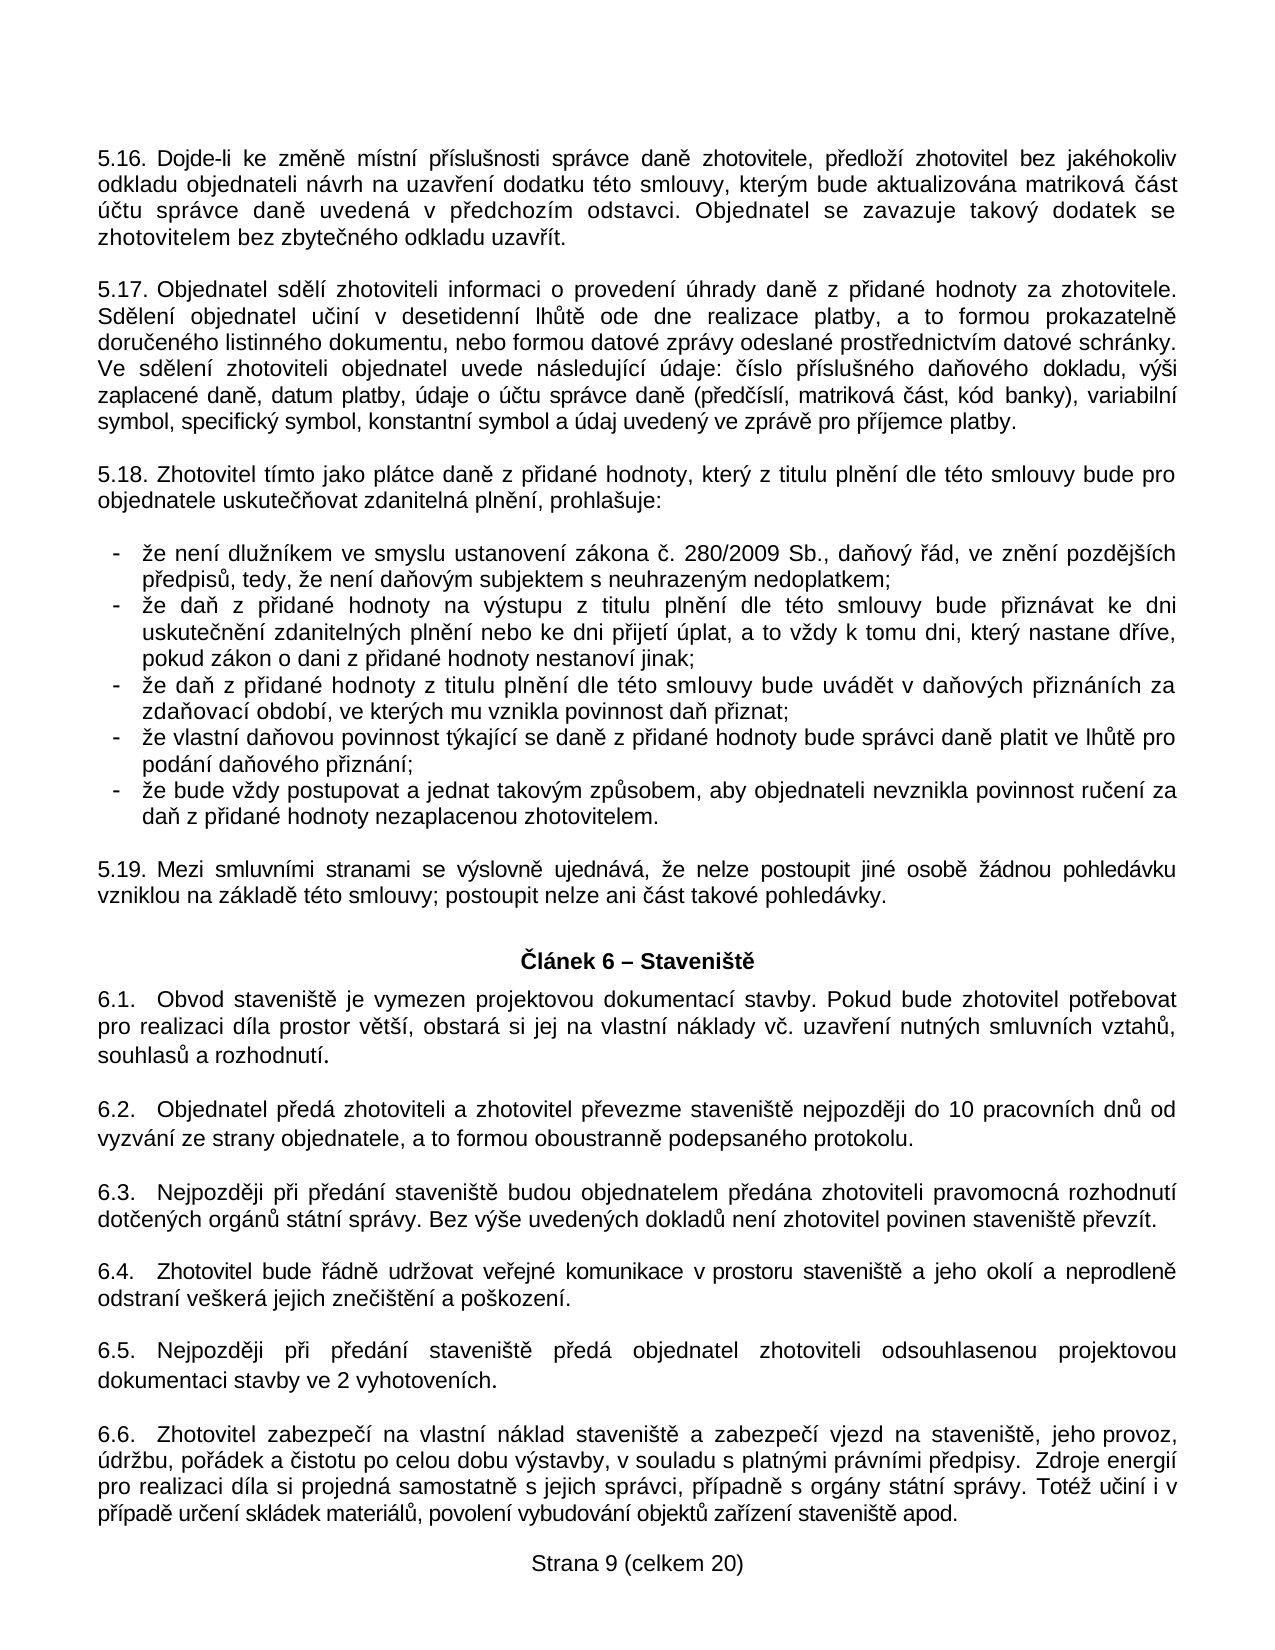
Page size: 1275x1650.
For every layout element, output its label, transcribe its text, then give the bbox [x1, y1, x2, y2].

list Objednatel předá zhotoviteli a zhotovitel převezme staveniště nejpozději do 10 pracovních dnů od vyzvání ze strany objednatele, a to formou oboustranně podepsaného protokolu. [97, 1096, 1177, 1153]
list Nejpozději při předání staveniště budou objednatelem předána zhotoviteli pravomocná rozhodnutí dotčených orgánů státní správy. Bez výše uvedených dokladů není zhotovitel povinen staveniště převzít. [97, 1179, 1177, 1232]
list Zhotovitel zabezpečí na vlastní náklad staveniště a zabezpečí vjezd na staveniště, jeho provoz, údržbu, pořádek a čistotu po celou dobu výstavby, v souladu s platnými právními předpisy. Zdroje energií pro realizaci díla si projedná samostatně s jejich správci, případně s orgány státní správy. Totéž učiní i v případě určení skládek materiálů, povolení vybudování objektů zařízení staveniště apod. [97, 1421, 1177, 1526]
list že vlastní daňovou povinnost týkající se daně z přidané hodnoty bude správci daně platit ve lhůtě pro podání daňového přiznání; [112, 724, 1177, 777]
list Zhotovitel bude řádně udržovat veřejné komunikace v prostoru staveniště a jeho okolí a neprodleně odstraní veškerá jejich znečištění a poškození. [97, 1258, 1177, 1311]
list Obvod staveniště je vymezen projektovou dokumentací stavby. Pokud bude zhotovitel potřebovat pro realizaci díla prostor větší, obstará si jej na vlastní náklady vč. uzavření nutných smluvních vztahů, souhlasů a rozhodnutí. [97, 986, 1177, 1070]
list Nejpozději při předání staveniště předá objednatel zhotoviteli odsouhlasenou projektovou dokumentaci stavby ve 2 vyhotoveních. [97, 1337, 1177, 1394]
list Mezi smluvními stranami se výslovně ujednává, že nelze postoupit jiné osobě žádnou pohledávku vzniklou na základě této smlouvy; postoupit nelze ani část takové pohledávky. [97, 856, 1177, 909]
list že daň z přidané hodnoty z titulu plnění dle této smlouvy bude uvádět v daňových přiznáních za zdaňovací období, ve kterých mu vznikla povinnost daň přiznat; [112, 672, 1177, 724]
text Článek 6 – Staveniště [97, 948, 1177, 974]
list Objednatel sdělí zhotoviteli informaci o provedení úhrady daně z přidané hodnoty za zhotovitele. Sdělení objednatel učiní v desetidenní lhůtě ode dne realizace platby, a to formou prokazatelně doručeného listinného dokumentu, nebo formou datové zprávy odeslané prostřednictvím datové schránky. Ve sdělení zhotoviteli objednatel uvede následující údaje: číslo příslušného daňového dokladu, výši zaplacené daně, datum platby, údaje o účtu správce daně (předčíslí, matriková část, kód banky), variabilní symbol, specifický symbol, konstantní symbol a údaj uvedený ve zprávě pro příjemce platby. [97, 276, 1177, 434]
list že daň z přidané hodnoty na výstupu z titulu plnění dle této smlouvy bude přiznávat ke dni uskutečnění zdanitelných plnění nebo ke dni přijetí úplat, a to vždy k tomu dni, který nastane dříve, pokud zákon o dani z přidané hodnoty nestanoví jinak; [112, 592, 1177, 672]
list že bude vždy postupovat a jednat takovým způsobem, aby objednateli nevznikla povinnost ručení za daň z přidané hodnoty nezaplacenou zhotovitelem. [112, 777, 1177, 830]
list Dojde-li ke změně místní příslušnosti správce daně zhotovitele, předloží zhotovitel bez jakéhokoliv odkladu objednateli návrh na uzavření dodatku této smlouvy, kterým bude aktualizována matriková část účtu správce daně uvedená v předchozím odstavci. Objednatel se zavazuje takový dodatek se zhotovitelem bez zbytečného odkladu uzavřít. [97, 144, 1177, 250]
list Zhotovitel tímto jako plátce daně z přidané hodnoty, který z titulu plnění dle této smlouvy bude pro objednatele uskutečňovat zdanitelná plnění, prohlašuje: [97, 461, 1177, 513]
list že není dlužníkem ve smyslu ustanovení zákona č. 280/2009 Sb., daňový řád, ve znění pozdějších předpisů, tedy, že není daňovým subjektem s neuhrazeným nedoplatkem; [112, 540, 1177, 592]
